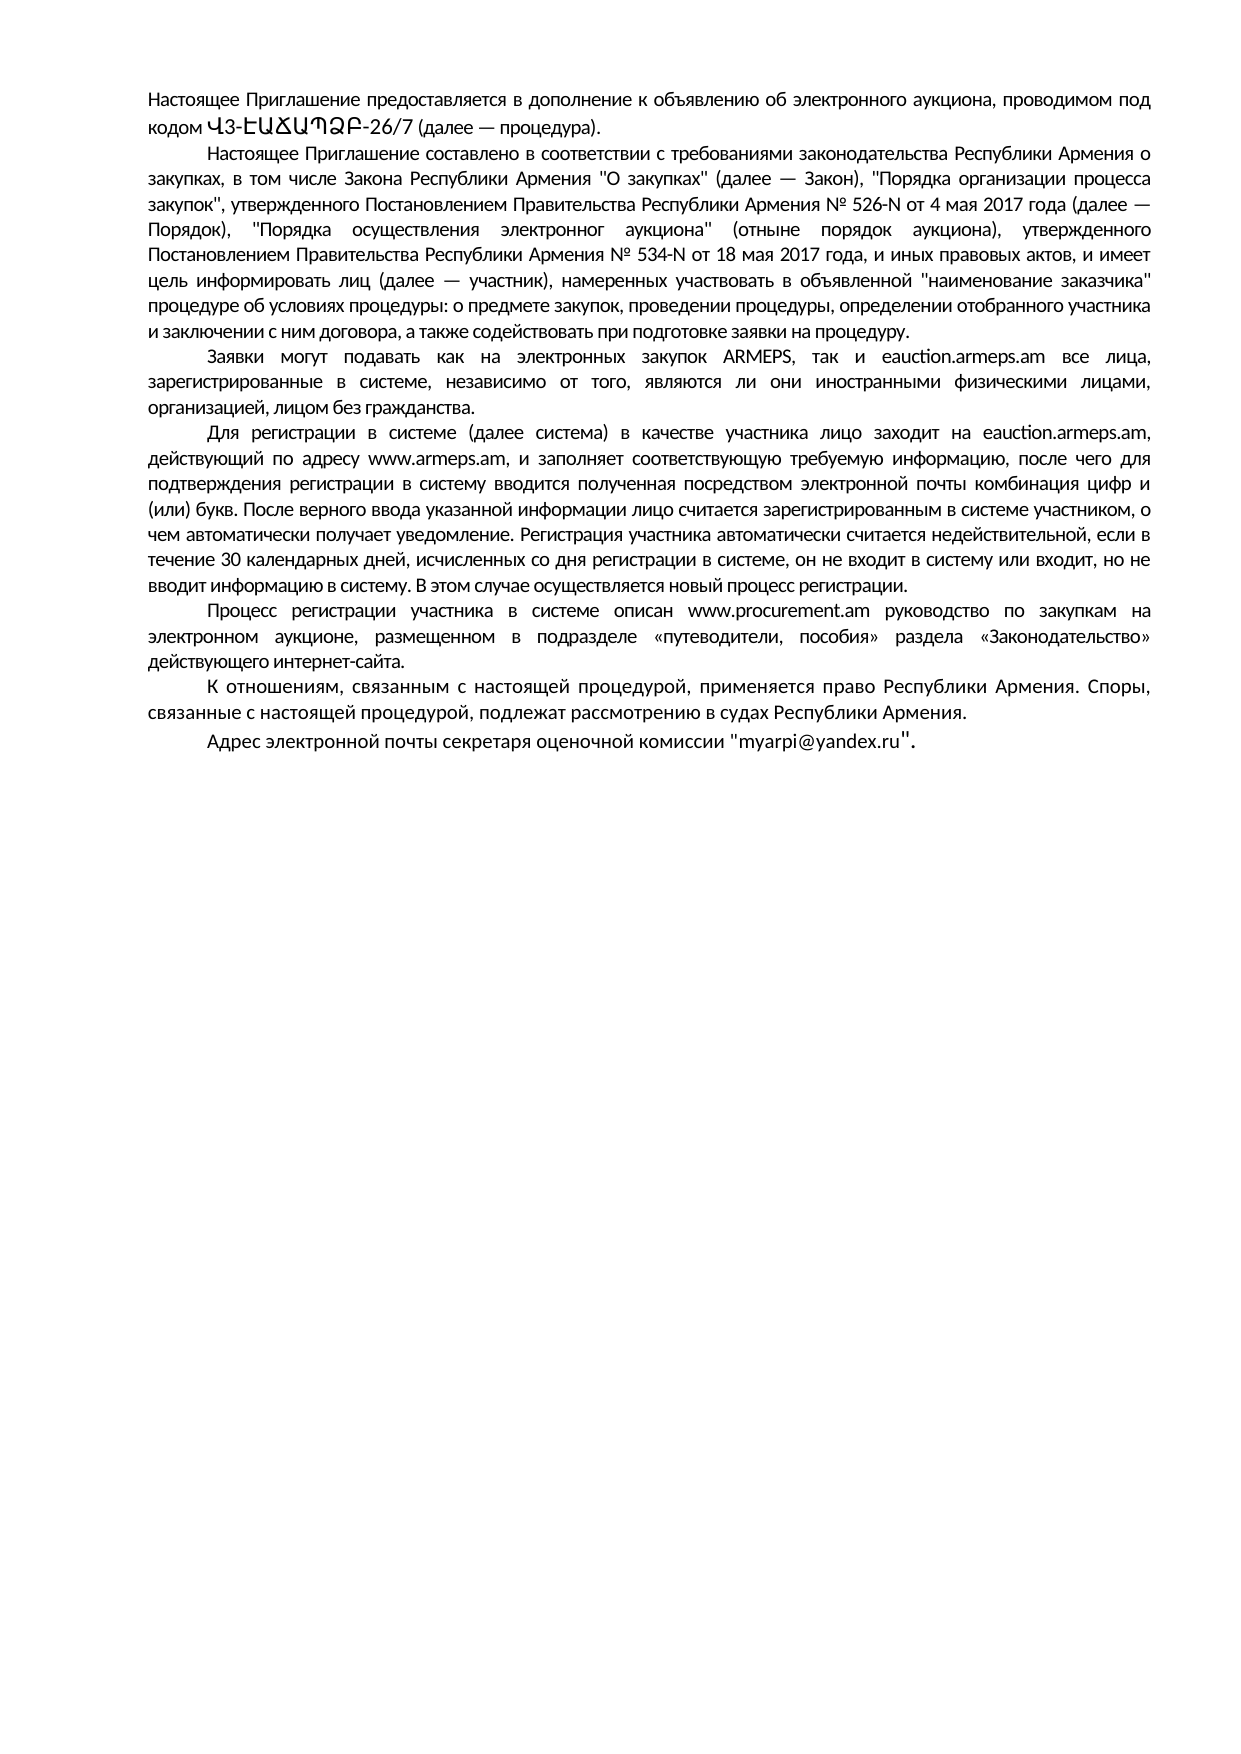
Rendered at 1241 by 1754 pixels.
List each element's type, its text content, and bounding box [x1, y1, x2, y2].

text К отношениям, связанным с настоящей процедурой, применяется право Республики Армения. Споры, связанные с настоящей процедурой, подлежат рассмотрению в судах Республики Армения. [148, 674, 1152, 724]
text Настоящее Приглашение предоставляется в дополнение к объявлению об электронного аукциона, проводимом под кодом Վ3-ԷԱՃԱՊՁԲ-26/7 (далее — процедура). [148, 86, 1152, 140]
text Адрес электронной почты секретаря оценочной комиссии "myarpi@yandex.ru". [148, 724, 1152, 755]
text Процесс регистрации участника в системе описан www.procurement.am руководство по закупкам на электронном аукционе, размещенном в подразделе «путеводители, пособия» раздела «Законодательство» действующего интернет-сайта. [148, 597, 1152, 674]
text Заявки могут подавать как на электронных закупок ARMEPS, так и eauction.armeps.am все лица, зарегистрированные в системе, независимо от того, являются ли они иностранными физическими лицами, организацией, лицом без гражданства. [148, 343, 1152, 419]
text Для регистрации в системе (далее система) в качестве участника лицо заходит на eauction.armeps.am, действующий по адресу www.armeps.am, и заполняет соответствующую требуемую информацию, после чего для подтверждения регистрации в систему вводится полученная посредством электронной почты комбинация цифр и (или) букв. После верного ввода указанной информации лицо считается зарегистрированным в системе участником, о чем автоматически получает уведомление. Регистрация участника автоматически считается недействительной, если в течение 30 календарных дней, исчисленных со дня регистрации в системе, он не входит в систему или входит, но не вводит информацию в систему. В этом случае осуществляется новый процесс регистрации. [148, 419, 1152, 597]
text Настоящее Приглашение составлено в соответствии с требованиями законодательства Республики Армения о закупках, в том числе Закона Республики Армения "О закупках" (далее — Закон), "Порядка организации процесса закупок", утвержденного Постановлением Правительства Республики Армения № 526-N от 4 мая 2017 года (далее — Порядок), "Порядка осуществления электронног аукциона" (отныне порядок аукциона), утвержденного Постановлением Правительства Республики Армения № 534-N от 18 мая 2017 года, и иных правовых актов, и имеет цель информировать лиц (далее — участник), намеренных участвовать в объявленной "наименование заказчика" процедуре об условиях процедуры: о предмете закупок, проведении процедуры, определении отобранного участника и заключении с ним договора, а также содействовать при подготовке заявки на процедуру. [148, 140, 1152, 343]
